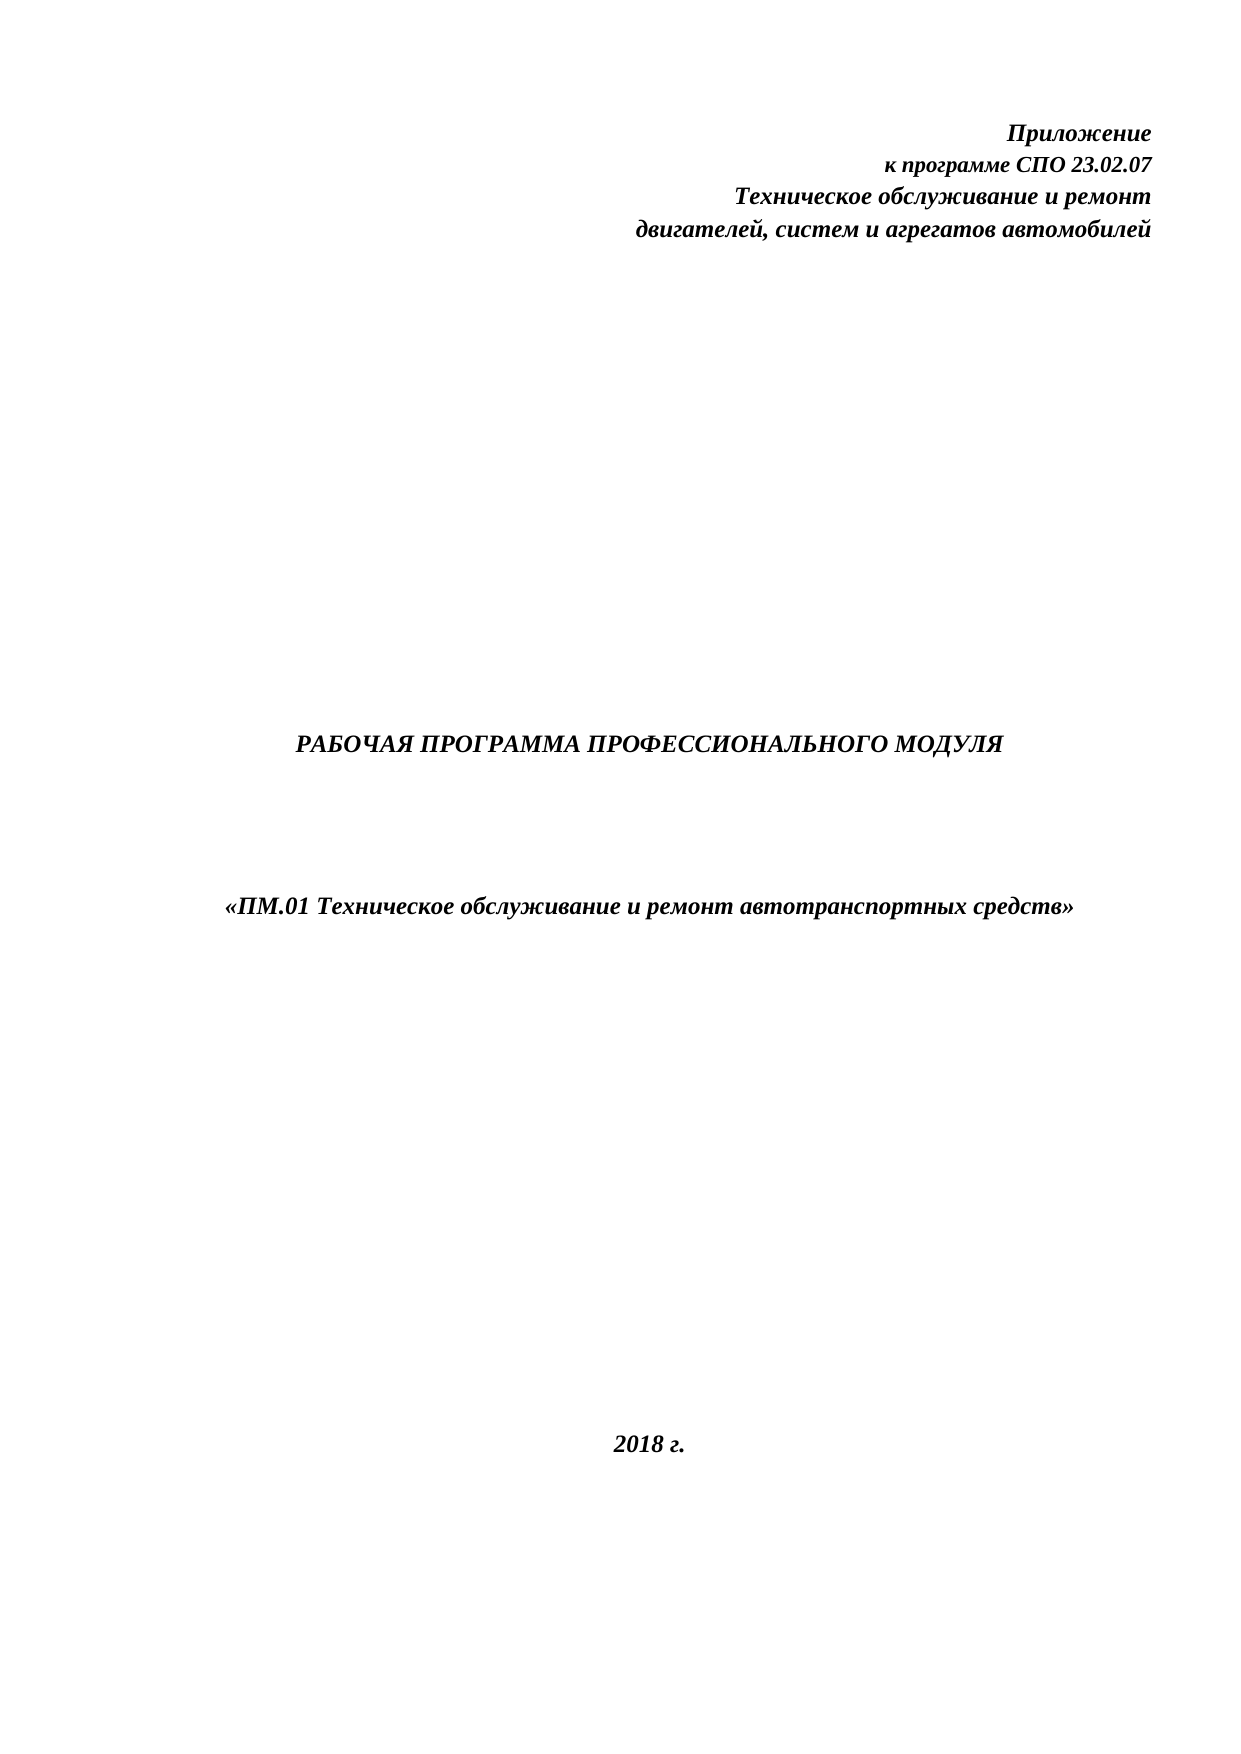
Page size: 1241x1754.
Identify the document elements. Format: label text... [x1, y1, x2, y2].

text Техническое обслуживание и ремонт [148, 181, 1152, 210]
text «ПМ.01 Техническое обслуживание и ремонт автотранспортных средств» [148, 891, 1152, 919]
text двигателей, систем и агрегатов автомобилей [148, 214, 1152, 243]
text Приложение [148, 118, 1152, 147]
text РАБОЧАЯ ПРОГРАММА ПРОФЕССИОНАЛЬНОГО МОДУЛЯ [148, 729, 1152, 758]
text 2018 г. [148, 1429, 1152, 1458]
text к программе СПО 23.02.07 [148, 151, 1152, 177]
